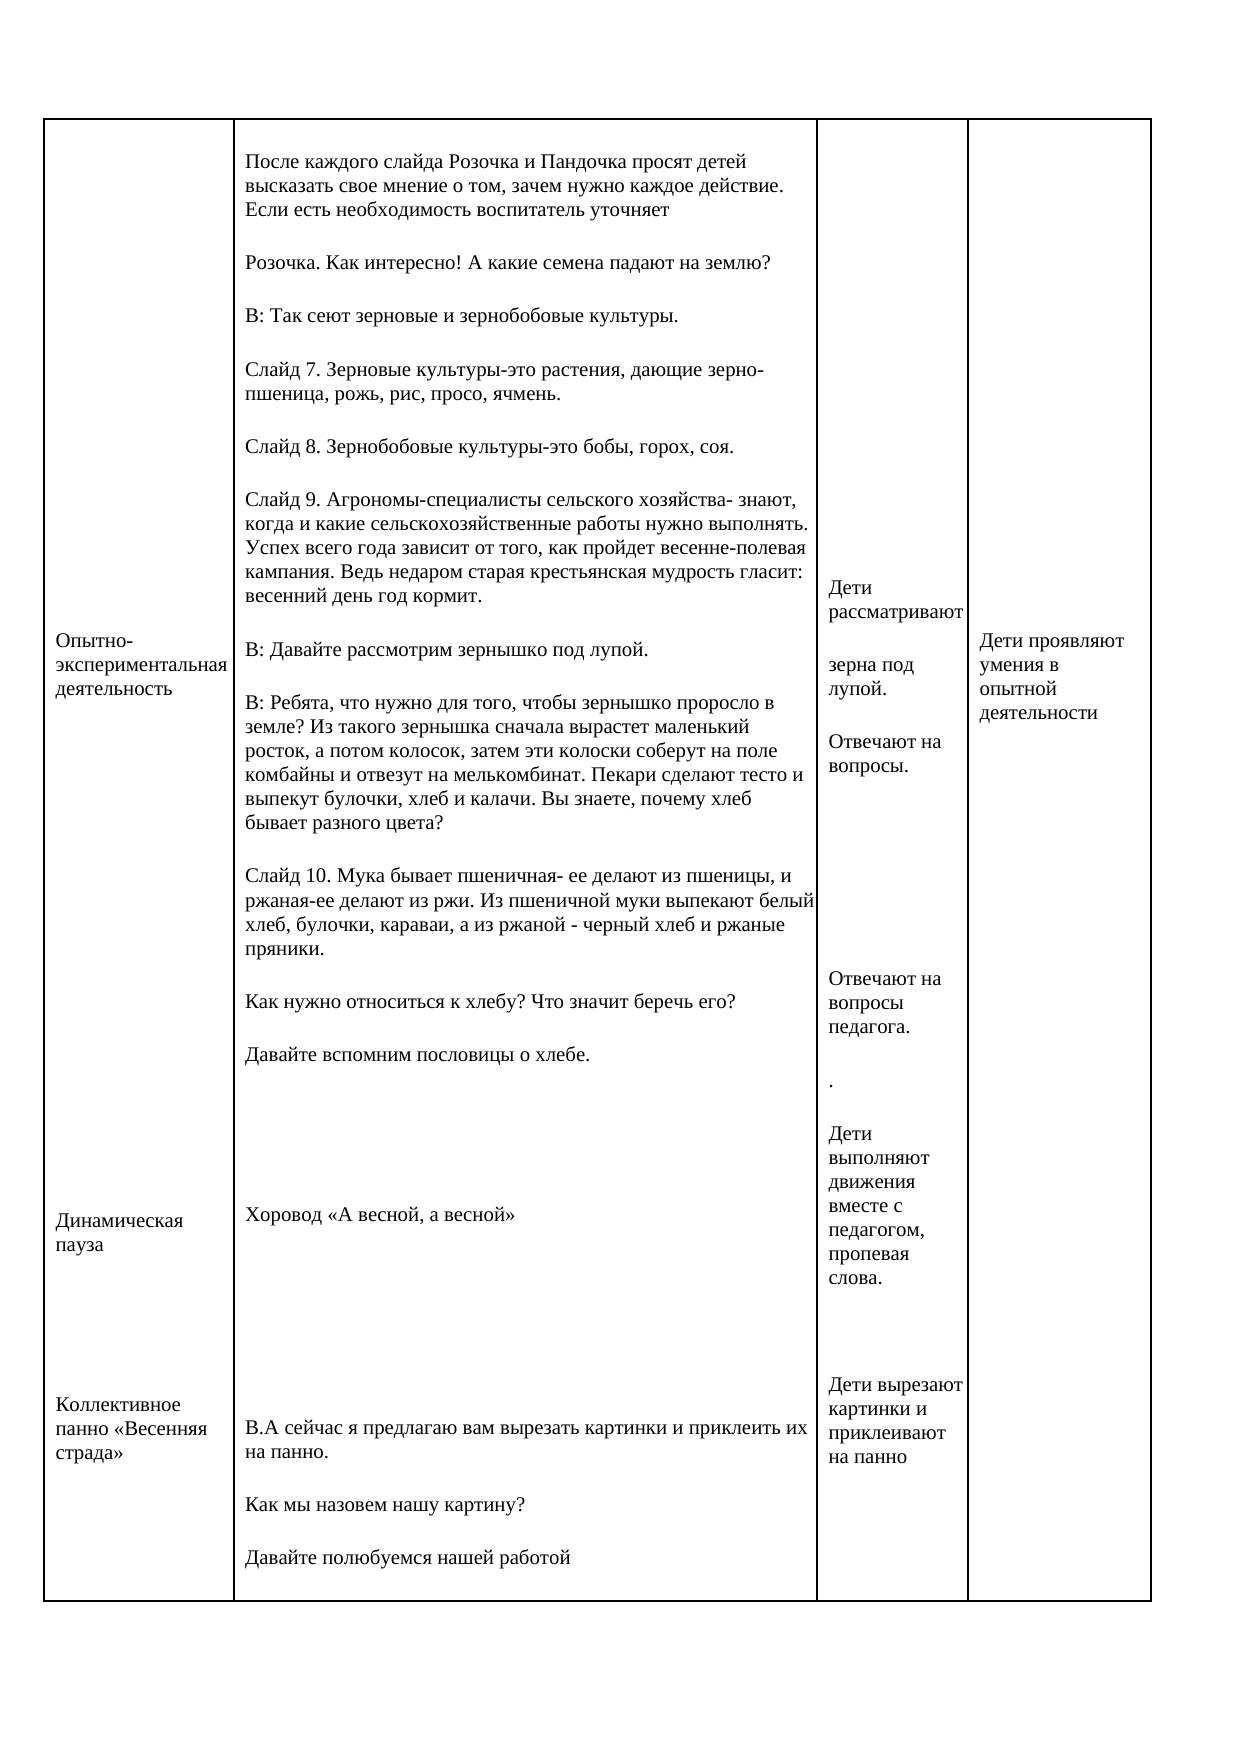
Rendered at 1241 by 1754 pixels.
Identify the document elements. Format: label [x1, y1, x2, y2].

table_cell [969, 120, 1150, 1600]
table_cell [818, 120, 967, 1600]
table_cell [45, 120, 233, 1600]
table_cell [235, 120, 816, 1600]
